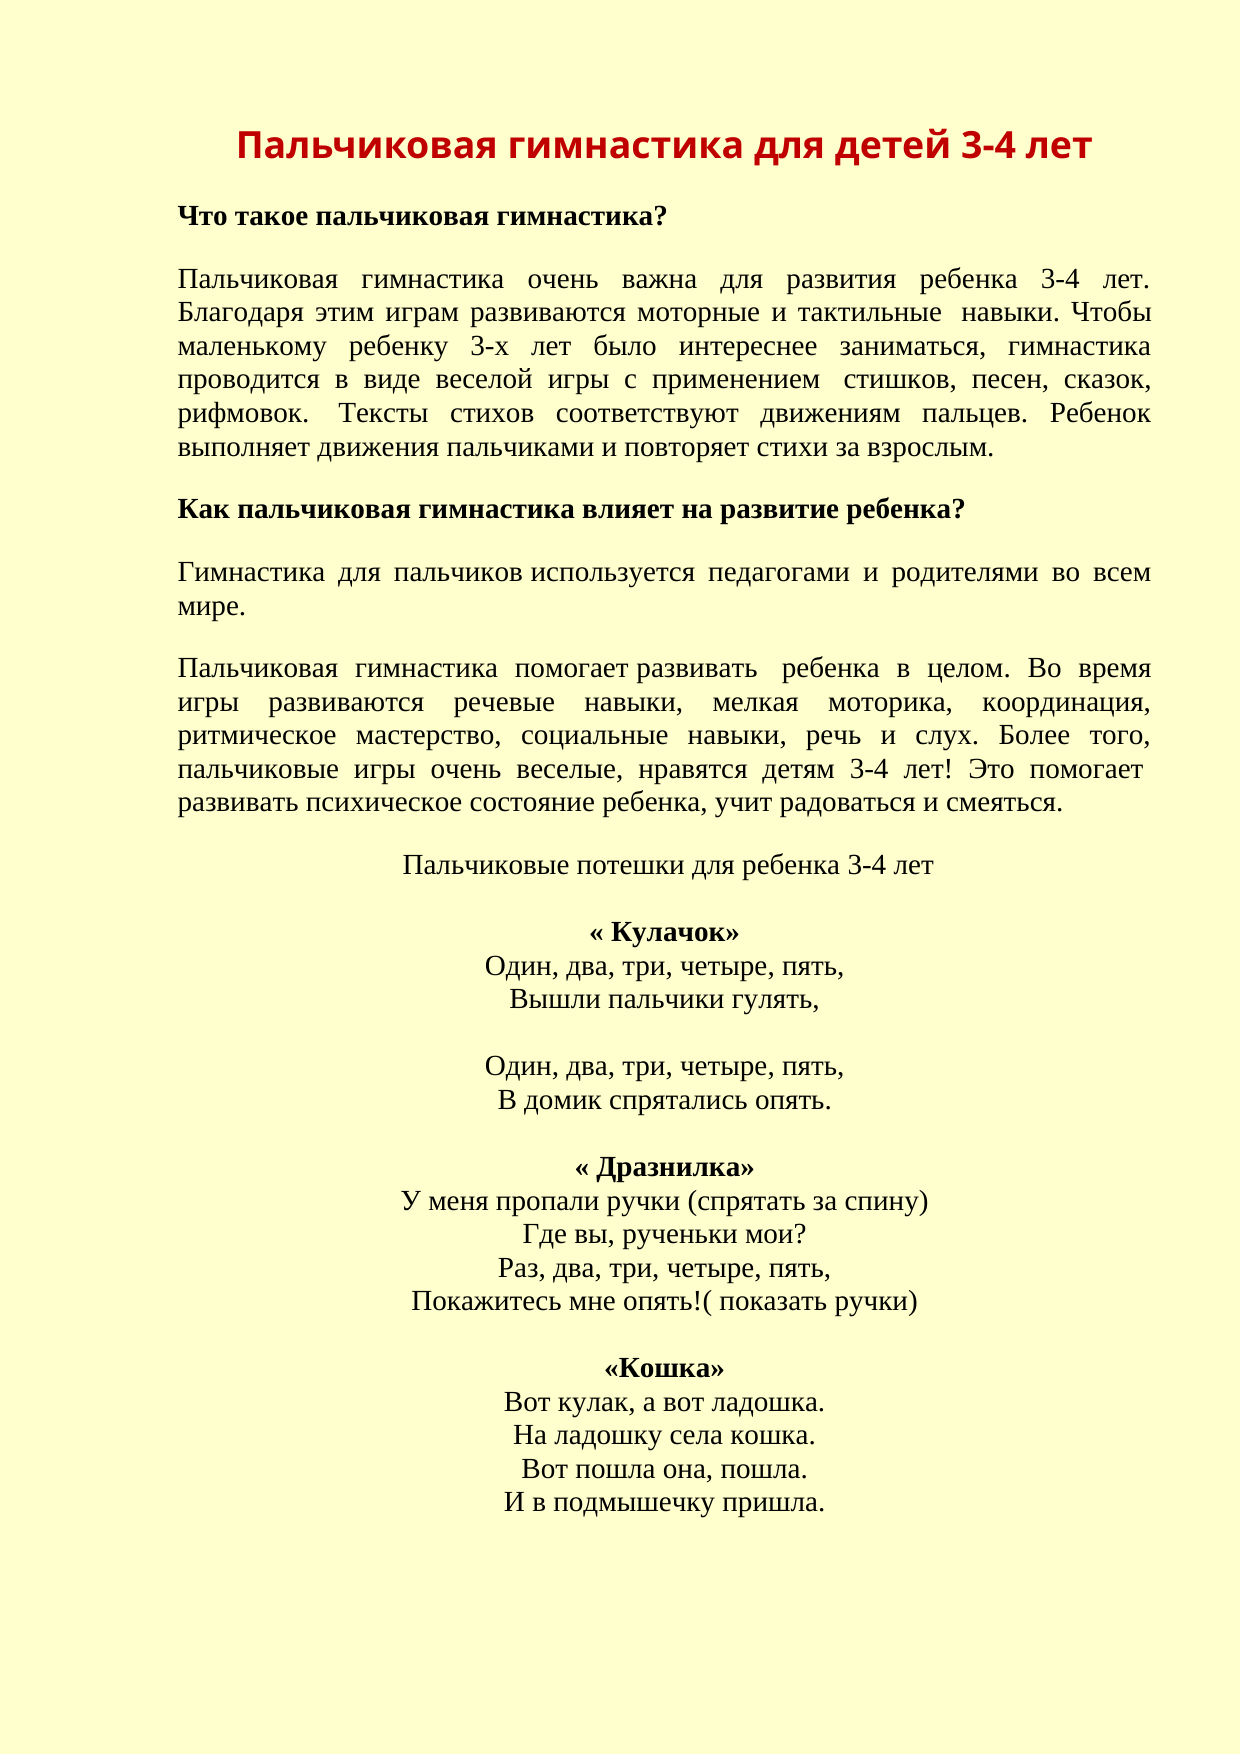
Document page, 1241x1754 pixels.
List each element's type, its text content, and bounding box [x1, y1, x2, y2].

text Пальчиковая гимнастика помогает развивать ребенка в целом. Во время игры развиваются речевые навыки, мелкая моторика, координация, ритмическое мастерство, социальные навыки, речь и слух. Более того, пальчиковые игры очень веселые, нравятся детям 3-4 лет! Это помогает развивать психическое состояние ребенка, учит радоваться и смеяться. [177, 650, 1152, 818]
text Гимнастика для пальчиков используется педагогами и родителями во всем мире. [177, 554, 1152, 621]
text Пальчиковая гимнастика очень важна для развития ребенка 3-4 лет. Благодаря этим играм развиваются моторные и тактильные навыки. Чтобы маленькому ребенку 3-х лет было интереснее заниматься, гимнастика проводится в виде веселой игры с применением стишков, песен, сказок, рифмовок. Тексты стихов соответствуют движениям пальцев. Ребенок выполняет движения пальчиками и повторяет стихи за взрослым. [177, 261, 1152, 462]
text Пальчиковая гимнастика для детей 3-4 лет [177, 118, 1152, 169]
text Как пальчиковая гимнастика влияет на развитие ребенка? [177, 491, 1152, 525]
text Пальчиковые потешки для ребенка 3-4 лет « Кулачок» Один, два, три, четыре, пять, Вышли пальчики гулять, Один, два, три, четыре, пять, В домик спрятались опять. « Дразнилка» У меня пропали ручки (спрятать за спину) Где вы, рученьки мои? Раз, два, три, четыре, пять, Покажитесь мне опять!( показать ручки) «Кошка» Вот кулак, а вот ладошка. На ладошку села кошка. Вот пошла она, пошла. И в подмышечку пришла. [177, 847, 1152, 1518]
text Что такое пальчиковая гимнастика? [177, 198, 1152, 232]
